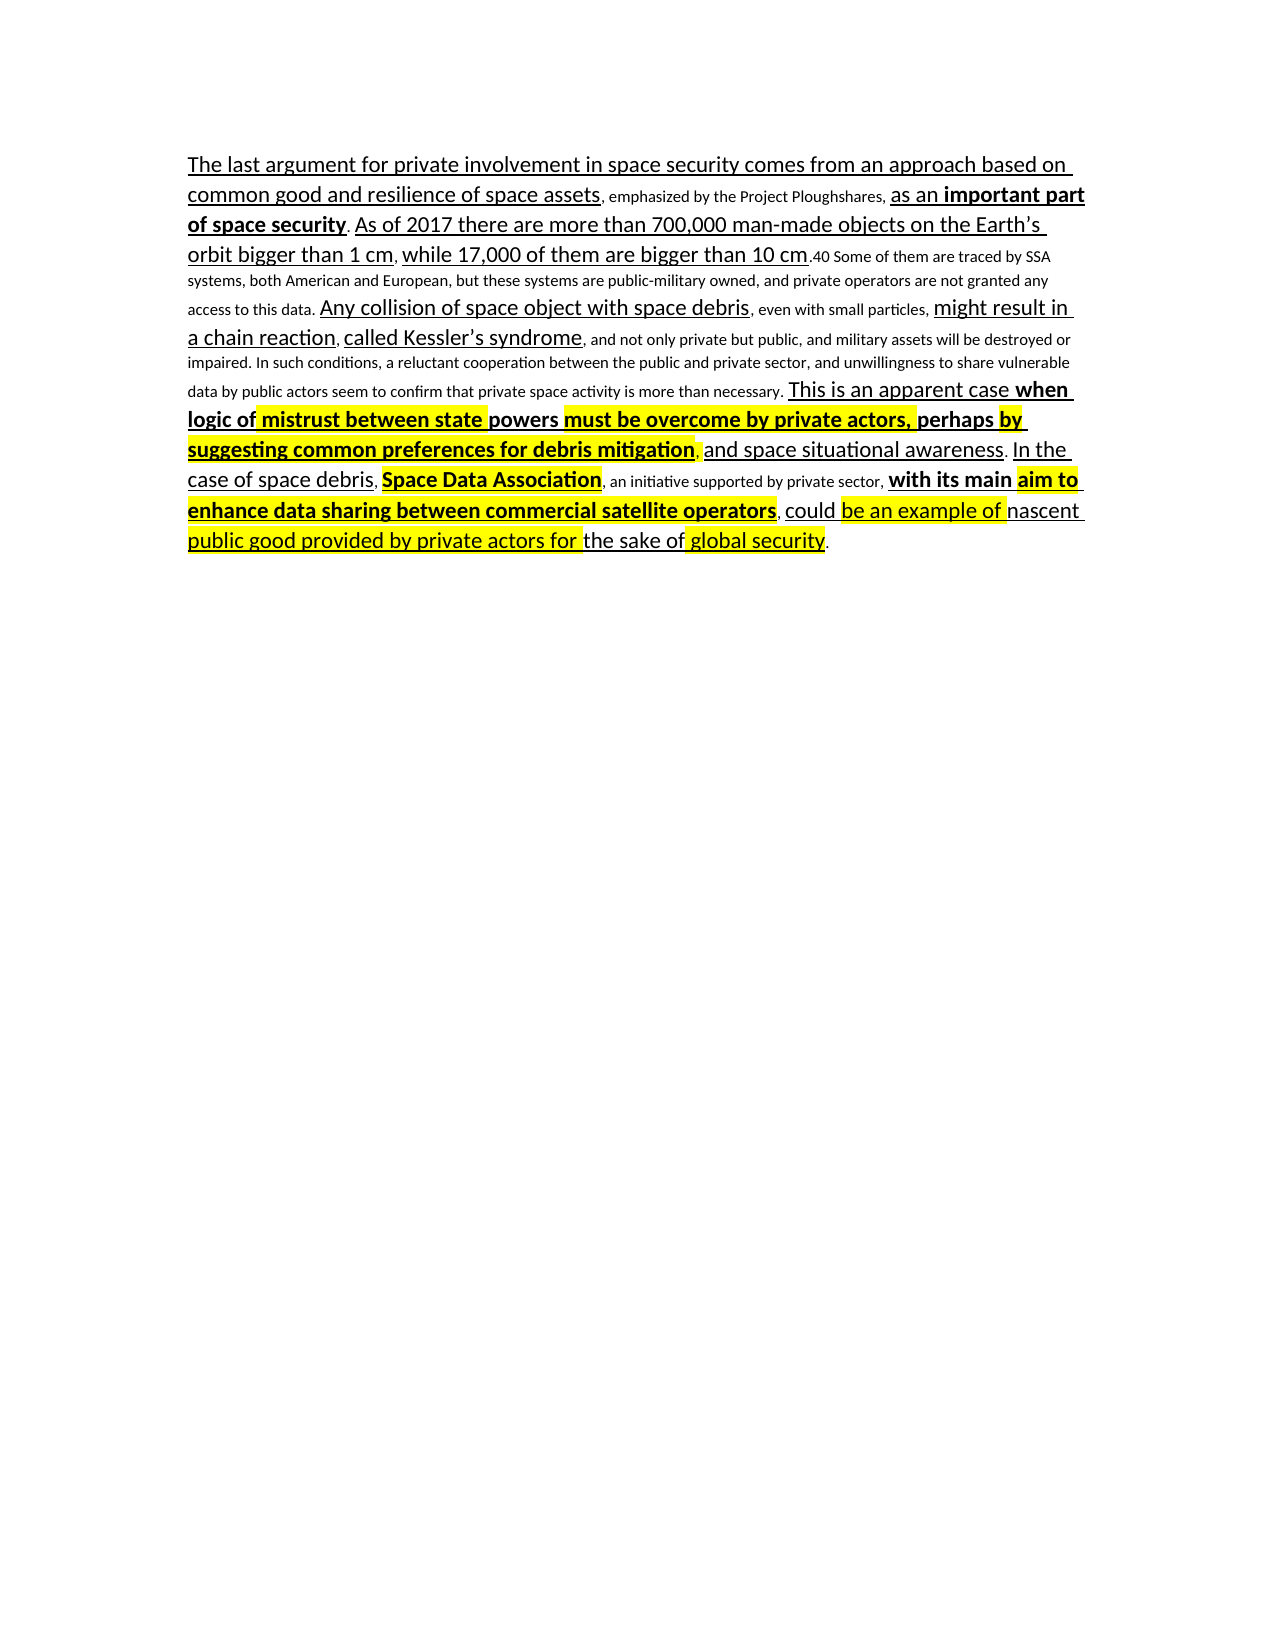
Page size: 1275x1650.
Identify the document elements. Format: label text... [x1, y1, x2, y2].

text The last argument for private involvement in space security comes from an approach based on common good and resilience of space assets, emphasized by the Project Ploughshares, as an important part of space security. As of 2017 there are more than 700,000 man-made objects on the Earth’s orbit bigger than 1 cm, while 17,000 of them are bigger than 10 cm.40 Some of them are traced by SSA systems, both American and European, but these systems are public-military owned, and private operators are not granted any access to this data. Any collision of space object with space debris, even with small particles, might result in a chain reaction, called Kessler’s syndrome, and not only private but public, and military assets will be destroyed or impaired. In such conditions, a reluctant cooperation between the public and private sector, and unwillingness to share vulnerable data by public actors seem to confirm that private space activity is more than necessary. This is an apparent case when logic of mistrust between state powers must be overcome by private actors, perhaps by suggesting common preferences for debris mitigation, and space situational awareness. In the case of space debris, Space Data Association, an initiative supported by private sector, with its main aim to enhance data sharing between commercial satellite operators, could be an example of nascent public good provided by private actors for the sake of global security. [187, 150, 1087, 554]
